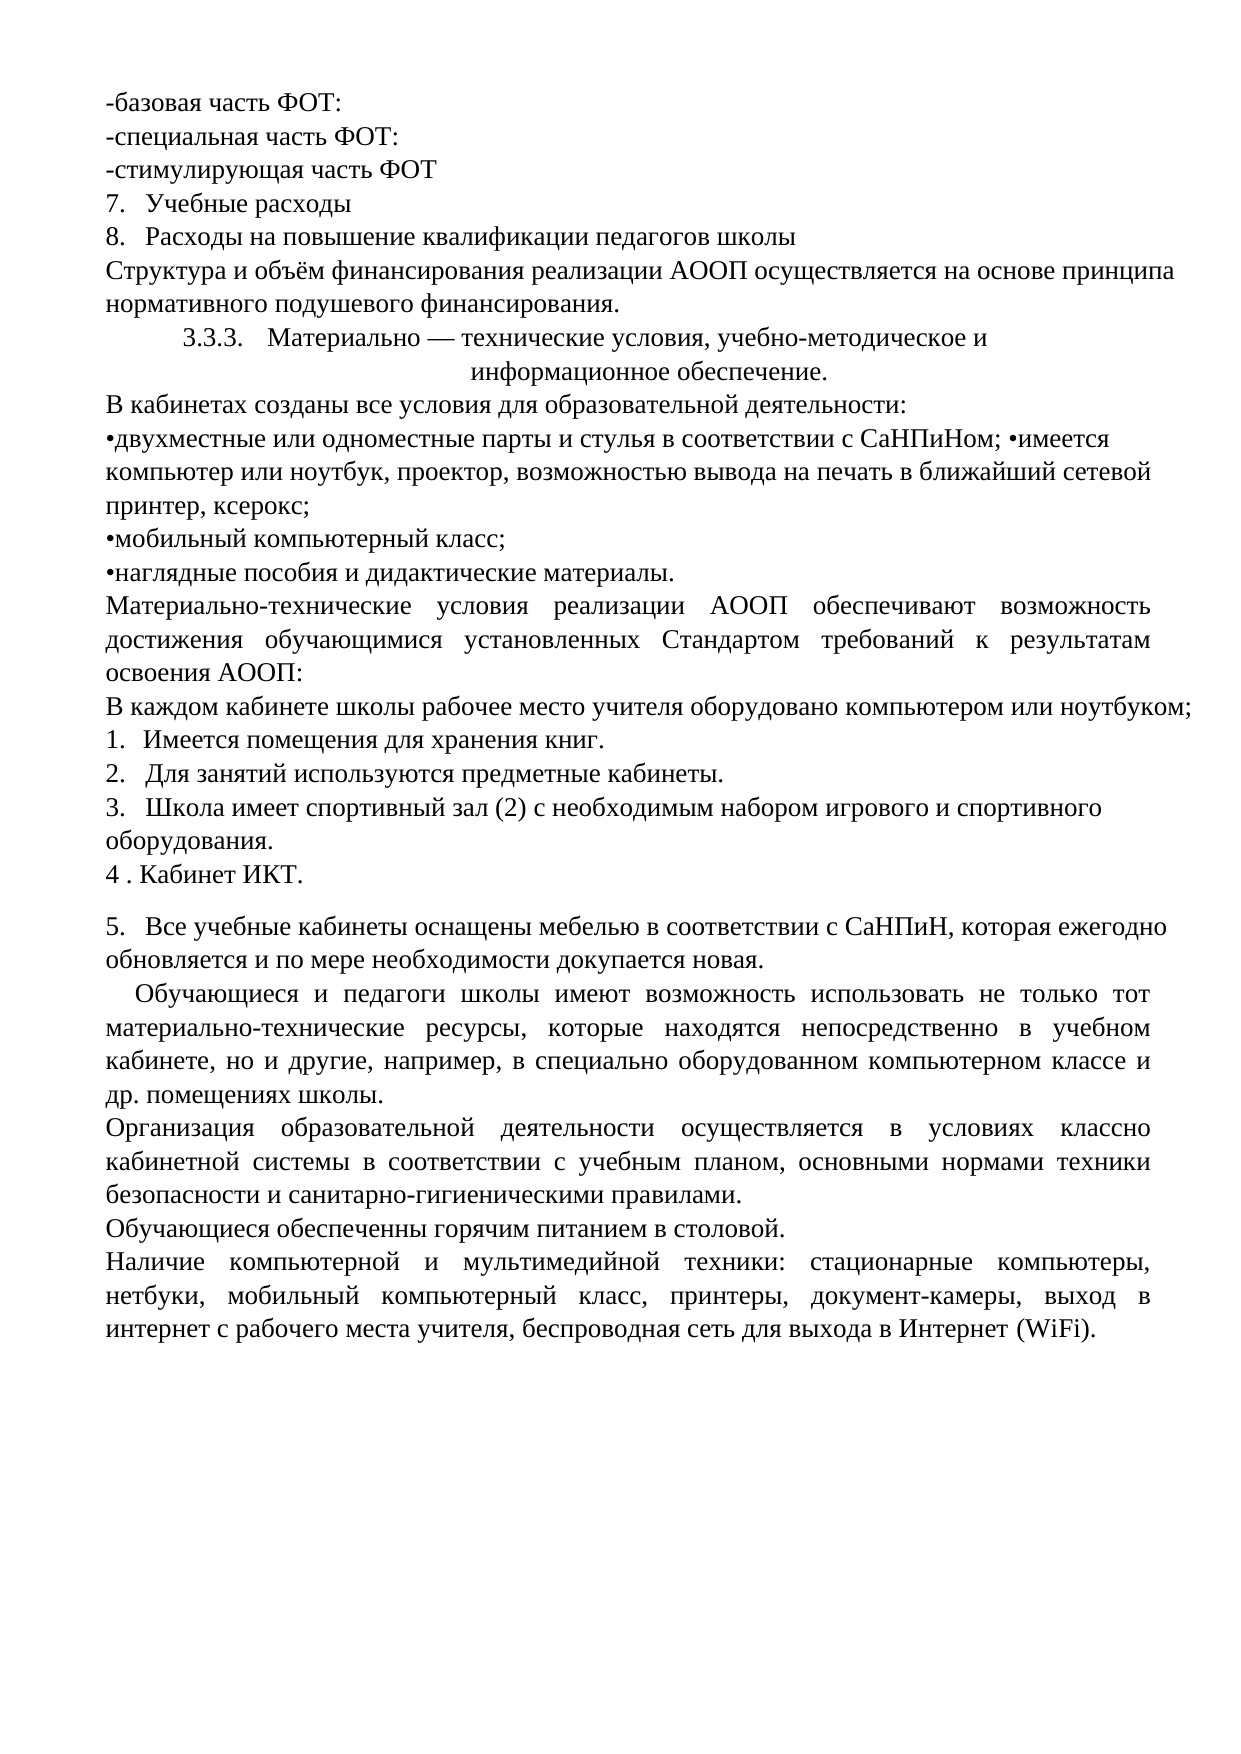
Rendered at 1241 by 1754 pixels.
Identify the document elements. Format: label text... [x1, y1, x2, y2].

text Обучающиеся и педагоги школы имеют возможность использовать не только тот материально-технические ресурсы, которые находятся непосредственно в учебном кабинете, но и другие, например, в специально оборудованном компьютерном классе и др. помещениях школы. [105, 976, 1152, 1110]
list Имеется помещения для хранения книг. [105, 722, 1196, 756]
list Материально — технические условия, учебно-методическое и [182, 319, 1196, 353]
text -базовая часть ФОТ: [105, 85, 1196, 118]
text В каждом кабинете школы рабочее место учителя оборудовано компьютером или ноутбуком; [105, 688, 1196, 722]
text Наличие компьютерной и мультимедийной техники: стационарные компьютеры, нетбуки, мобильный компьютерный класс, принтеры, документ-камеры, выход в интернет с рабочего места учителя, беспроводная сеть для выхода в Интернет (WiFi). [105, 1244, 1152, 1344]
text Материально-технические условия реализации АООП обеспечивают возможность достижения обучающимися установленных Стандартом требований к результатам освоения АООП: [105, 588, 1152, 688]
text •двухместные или одноместные парты и стулья в соответствии с СаНПиНом; •имеется компьютер или ноутбук, проектор, возможностью вывода на печать в ближайший сетевой принтер, ксерокс; [105, 420, 1196, 521]
list Все учебные кабинеты оснащены мебелью в соответствии с СаНПиН, которая ежегодно обновляется и по мере необходимости докупается новая. [105, 908, 1196, 976]
text Обучающиеся обеспеченны горячим питанием в столовой. [105, 1210, 1196, 1244]
list Расходы на повышение квалификации педагогов школы [105, 219, 1196, 252]
text 4 . Кабинет ИКТ. [105, 856, 1196, 890]
list Школа имеет спортивный зал (2) с необходимым набором игрового и спортивного оборудования. [105, 789, 1196, 856]
text •наглядные пособия и дидактические материалы. [105, 554, 1196, 588]
text -специальная часть ФОТ: [105, 118, 1196, 152]
text Организация образовательной деятельности осуществляется в условиях классно кабинетной системы в соответствии с учебным планом, основными нормами техники безопасности и санитарно-гигиеническими правилами. [105, 1110, 1152, 1210]
list Учебные расходы [105, 185, 1196, 219]
text •мобильный компьютерный класс; [105, 521, 1196, 554]
text информационное обеспечение. [103, 353, 1196, 387]
text В кабинетах созданы все условия для образовательной деятельности: [105, 387, 1196, 420]
text -стимулирующая часть ФОТ [105, 152, 1196, 185]
list Для занятий используются предметные кабинеты. [105, 756, 1196, 789]
text Структура и объём финансирования реализации АООП осуществляется на основе принципа нормативного подушевого финансирования. [105, 252, 1196, 319]
